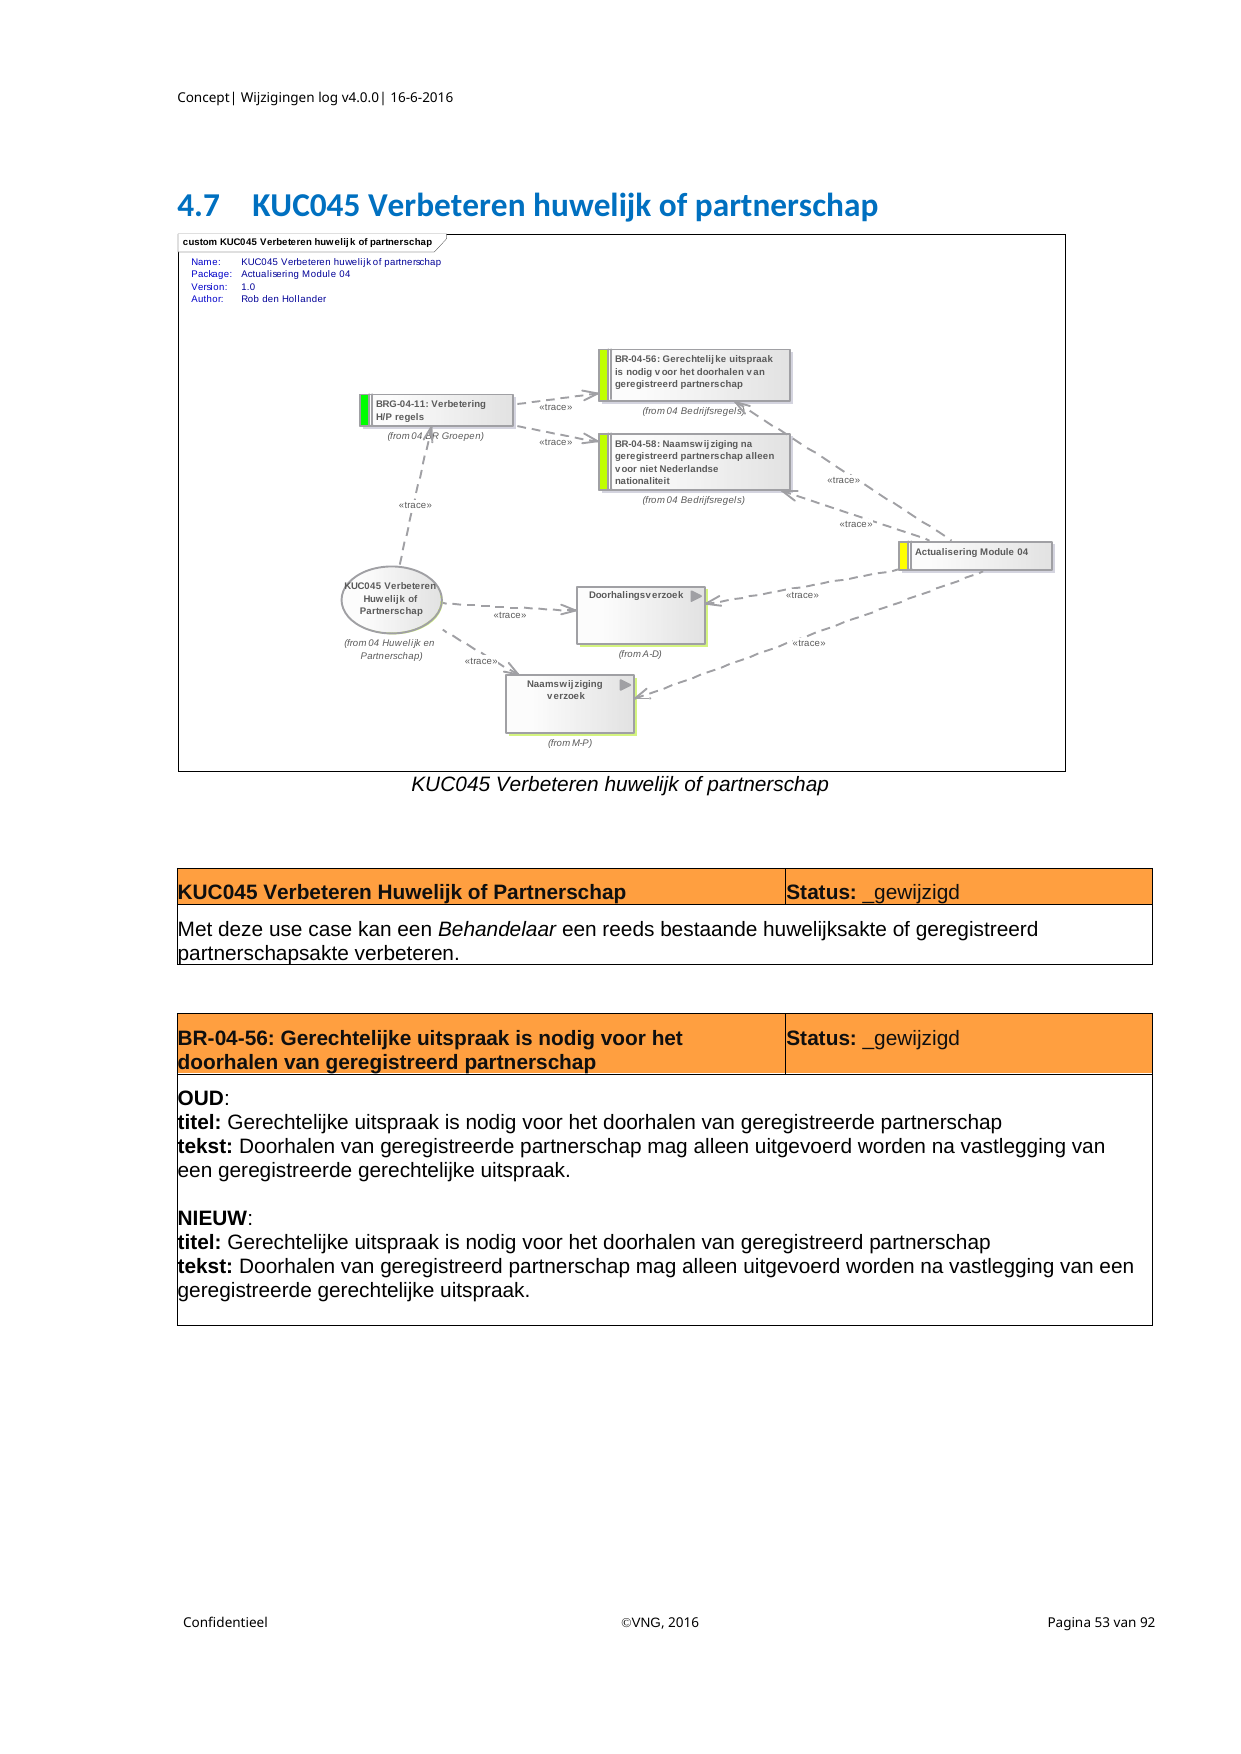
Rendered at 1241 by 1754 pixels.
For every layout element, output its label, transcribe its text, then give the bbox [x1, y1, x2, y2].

table_header KUC045 Verbeteren Huwelijk of Partnerschap [178, 869, 785, 904]
table_header Status: _gewijzigd [786, 869, 1152, 904]
table_header BR-04-56: Gerechtelijke uitspraak is nodig voor het doorhalen van geregistreerd partnerschap [178, 1014, 785, 1073]
subtitle KUC045 Verbeteren huwelijk of partnerschap [177, 184, 1063, 224]
table_cell Met deze use case kan een Behandelaar een reeds bestaande huwelijksakte of geregistreerd partnerschapsakte verbeteren. [178, 905, 1152, 964]
table_cell OUD: titel: Gerechtelijke uitspraak is nodig voor het doorhalen van geregistreerde partnerschap tekst: Doorhalen van geregistreerde partnerschap mag alleen uitgevoerd worden na vastlegging van een geregistreerde gerechtelijke uitspraak. NIEUW: titel: Gerechtelijke uitspraak is nodig voor het doorhalen van geregistreerd partnerschap tekst: Doorhalen van geregistreerd partnerschap mag alleen uitgevoerd worden na vastlegging van een geregistreerde gerechtelijke uitspraak. [178, 1075, 1152, 1325]
table_header Status: _gewijzigd [786, 1014, 1152, 1073]
text KUC045 Verbeteren huwelijk of partnerschap [177, 772, 1063, 796]
